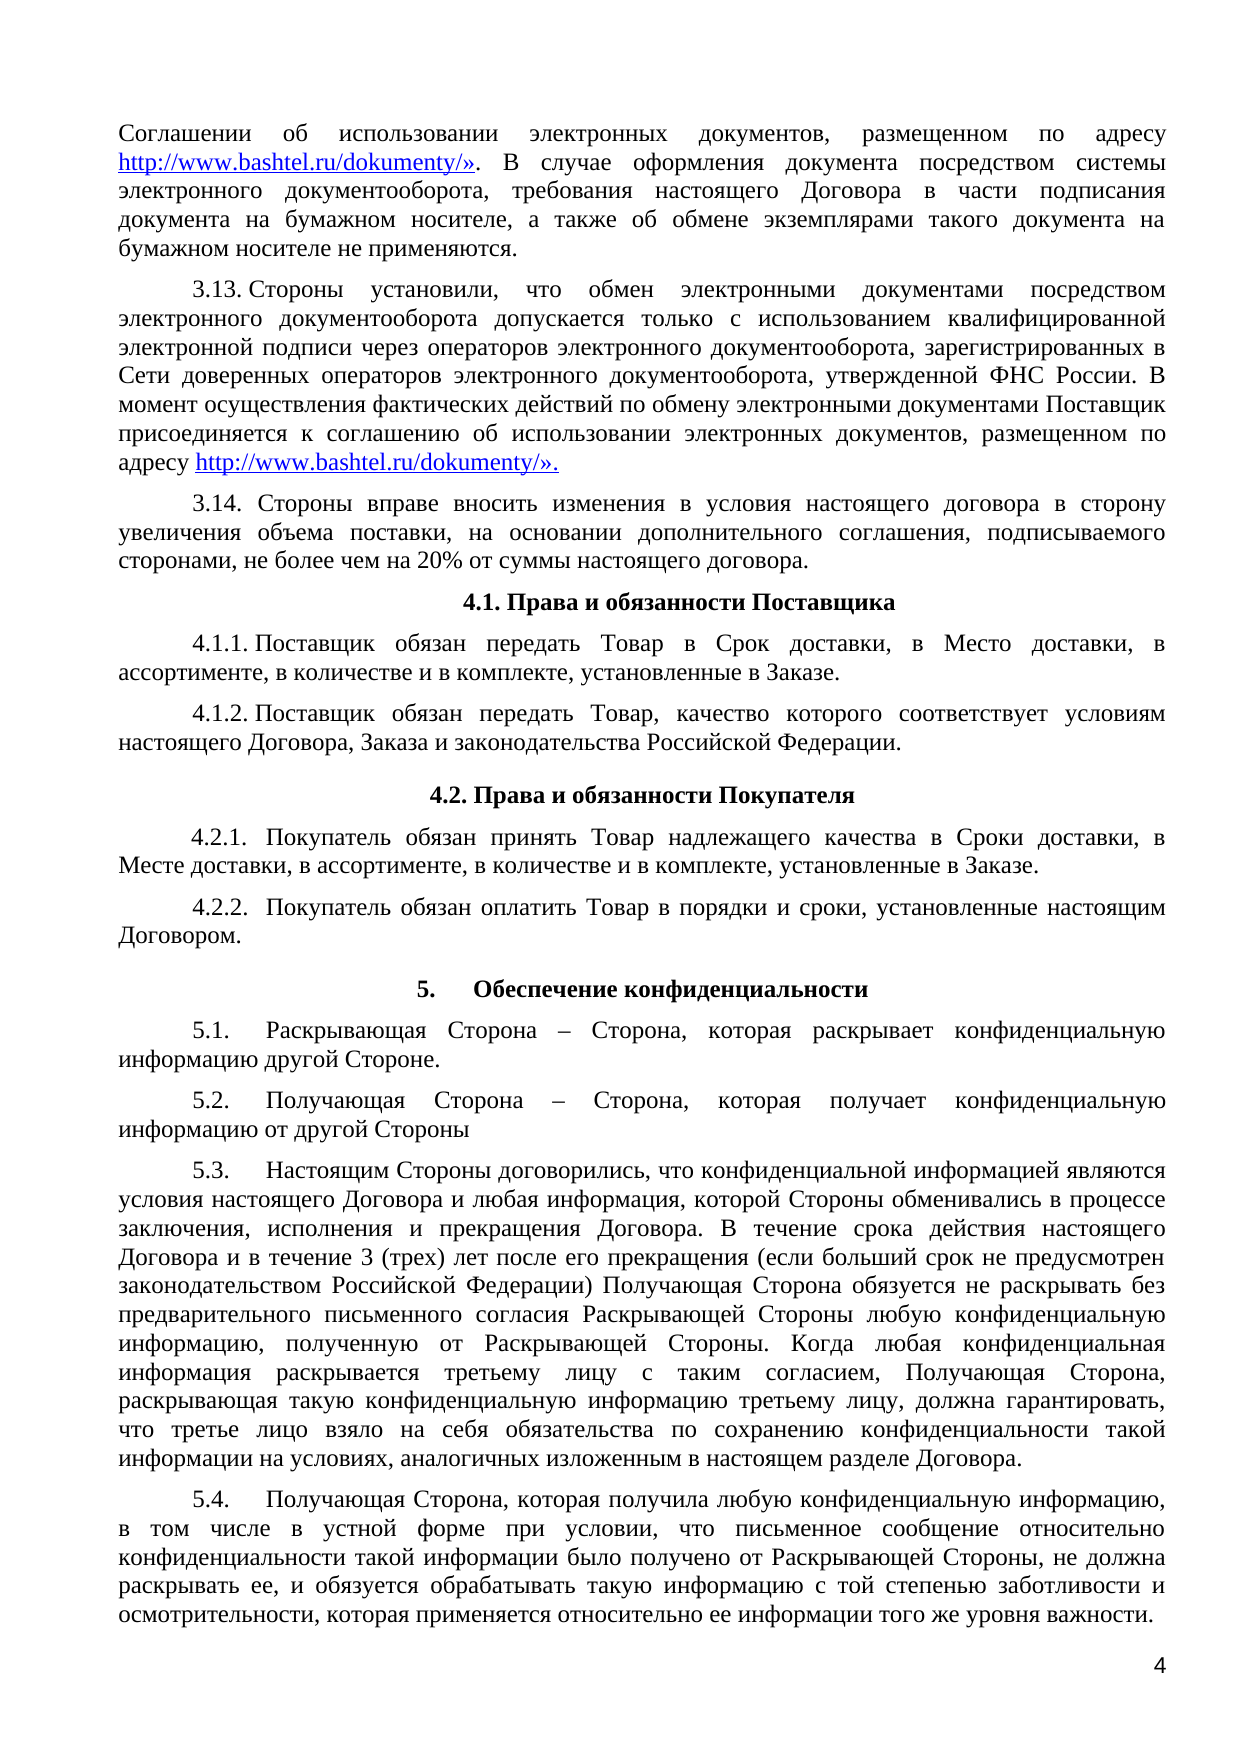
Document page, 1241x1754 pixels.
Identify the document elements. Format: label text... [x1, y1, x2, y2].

list Настоящим Стороны договорились, что конфиденциальной информацией являются условия настоящего Договора и любая информация, которой Стороны обменивались в процессе заключения, исполнения и прекращения Договора. В течение срока действия настоящего Договора и в течение 3 (трех) лет после его прекращения (если больший срок не предусмотрен законодательством Российской Федерации) Получающая Сторона обязуется не раскрывать без предварительного письменного согласия Раскрывающей Стороны любую конфиденциальную информацию, полученную от Раскрывающей Стороны. Когда любая конфиденциальная информация раскрывается третьему лицу с таким согласием, Получающая Сторона, раскрывающая такую конфиденциальную информацию третьему лицу, должна гарантировать, что третье лицо взяло на себя обязательства по сохранению конфиденциальности такой информации на условиях, аналогичных изложенным в настоящем разделе Договора. [118, 1156, 1167, 1472]
text 4.1. Права и обязанности Поставщика [118, 587, 1167, 616]
list Поставщик обязан передать Товар, качество которого соответствует условиям настоящего Договора, Заказа и законодательства Российской Федерации. [118, 698, 1167, 756]
text 3.14. Стороны вправе вносить изменения в условия настоящего договора в сторону увеличения объема поставки, на основании дополнительного соглашения, подписываемого сторонами, не более чем на 20% от суммы настоящего договора. [118, 488, 1167, 574]
list Покупатель обязан оплатить Товар в порядки и сроки, установленные настоящим Договором. [118, 892, 1167, 949]
list Обеспечение конфиденциальности [118, 974, 1167, 1003]
list Получающая Сторона, которая получила любую конфиденциальную информацию, в том числе в устной форме при условии, что письменное сообщение относительно конфиденциальности такой информации было получено от Раскрывающей Стороны, не должна раскрывать ее, и обязуется обрабатывать такую информацию с той степенью заботливости и осмотрительности, которая применяется относительно ее информации того же уровня важности. [118, 1484, 1167, 1628]
list Покупатель обязан принять Товар надлежащего качества в Сроки доставки, в Месте доставки, в ассортименте, в количестве и в комплекте, установленные в Заказе. [118, 822, 1167, 879]
list Поставщик обязан передать Товар в Срок доставки, в Место доставки, в ассортименте, в количестве и в комплекте, установленные в Заказе. [118, 628, 1167, 686]
text 4.2. Права и обязанности Покупателя [118, 781, 1167, 809]
list Получающая Сторона – Сторона, которая получает конфиденциальную информацию от другой Стороны [118, 1086, 1167, 1143]
list Стороны установили, что обмен электронными документами посредством электронного документооборота допускается только с использованием квалифицированной электронной подписи через операторов электронного документооборота, зарегистрированных в Сети доверенных операторов электронного документооборота, утвержденной ФНС России. В момент осуществления фактических действий по обмену электронными документами Поставщик присоединяется к соглашению об использовании электронных документов, размещенном по адресу http://www.bashtel.ru/dokumenty/». [118, 274, 1167, 476]
list Раскрывающая Сторона – Сторона, которая раскрывает конфиденциальную информацию другой Стороне. [118, 1016, 1167, 1073]
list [118, 118, 1167, 262]
